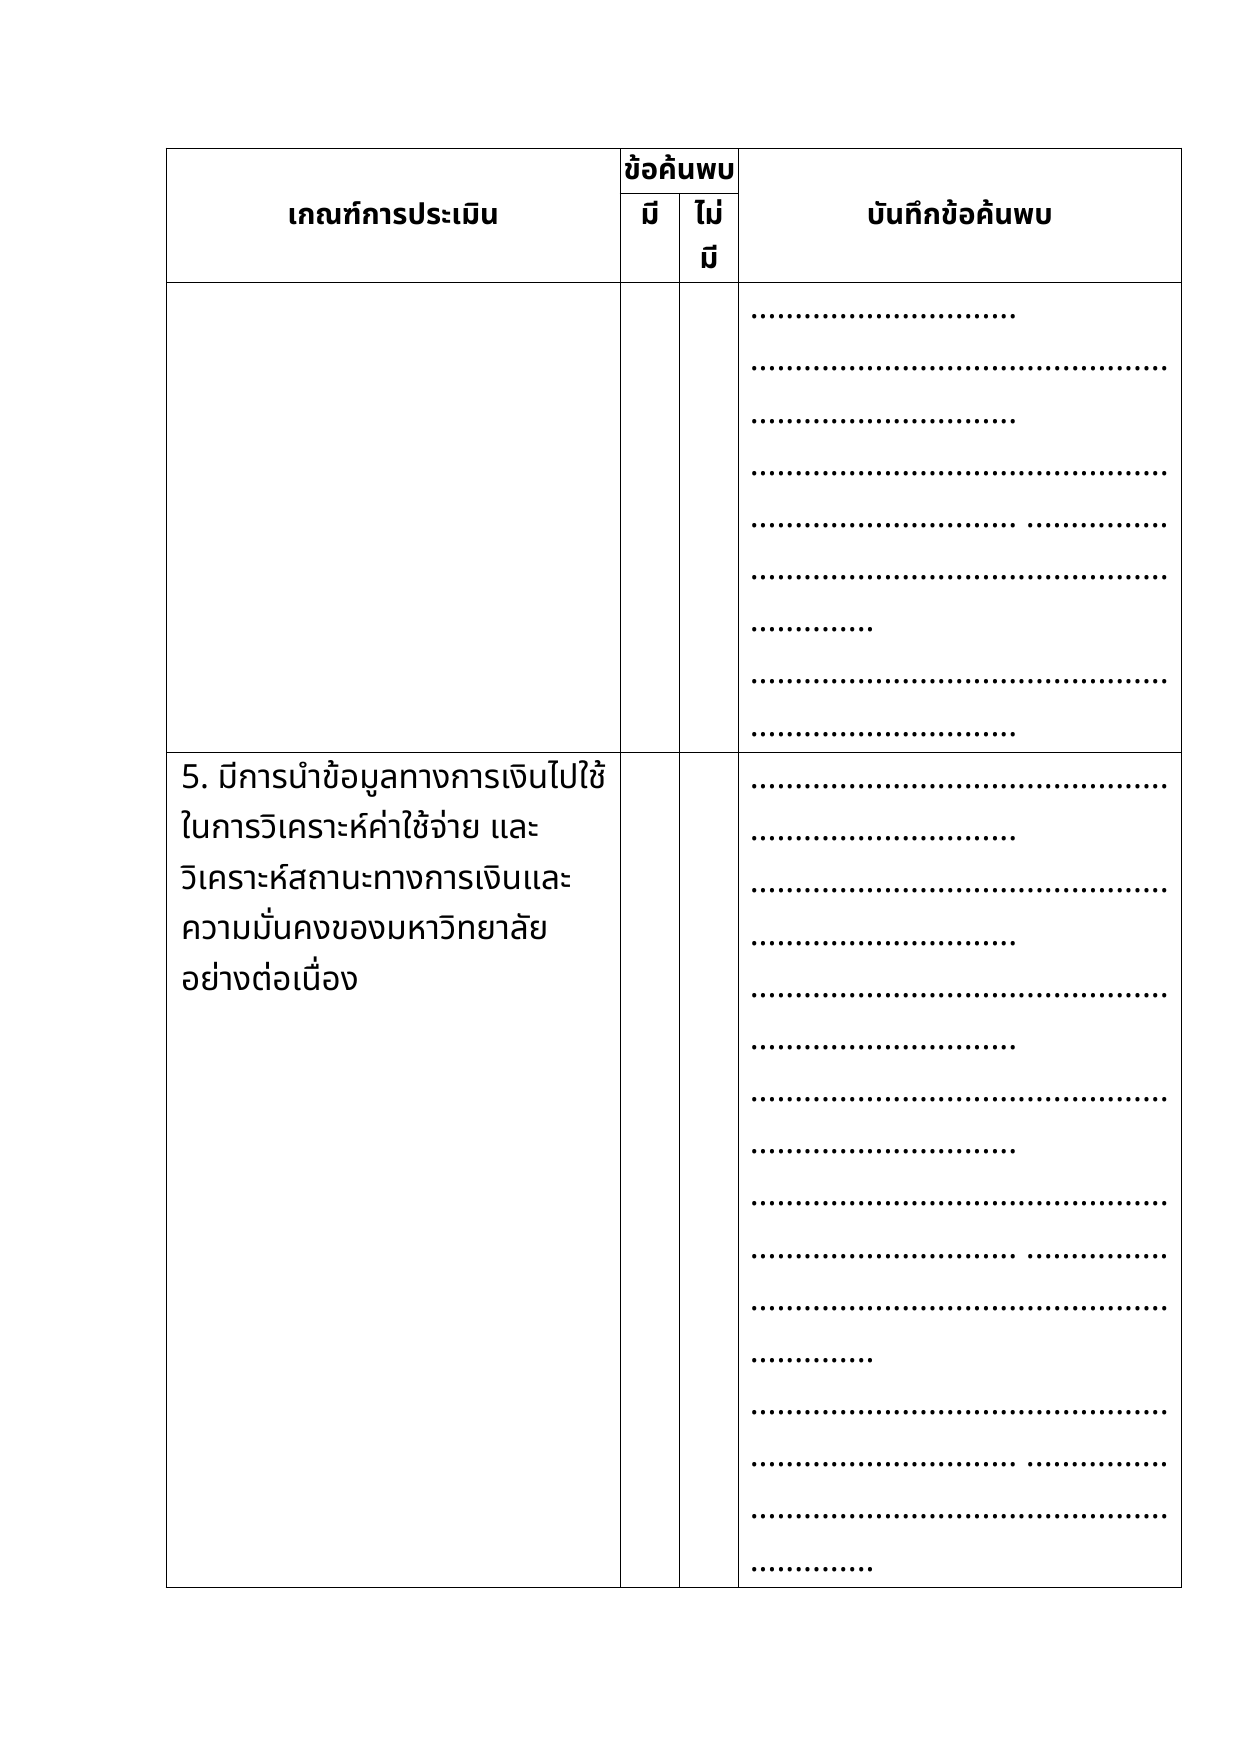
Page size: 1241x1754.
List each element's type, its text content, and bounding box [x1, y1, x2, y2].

table_cell [680, 753, 738, 1587]
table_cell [739, 283, 1181, 752]
table_cell [621, 753, 679, 1587]
table_header เกณฑ์การประเมิน [167, 149, 620, 282]
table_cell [739, 753, 1181, 1587]
table_cell 5. มีการนำข้อมูลทางการเงินไปใช้ในการวิเคราะห์ค่าใช้จ่าย และวิเคราะห์สถานะทางการเงินและความมั่นคงของมหาวิทยาลัยอย่างต่อเนื่อง [167, 753, 620, 1587]
table_cell มี [621, 194, 679, 282]
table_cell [167, 283, 620, 752]
table_cell ไม่มี [680, 194, 738, 282]
table_header บันทึกข้อค้นพบ [739, 149, 1181, 282]
table_cell [680, 283, 738, 752]
table_header ข้อค้นพบ [621, 149, 738, 193]
table_cell [621, 283, 679, 752]
